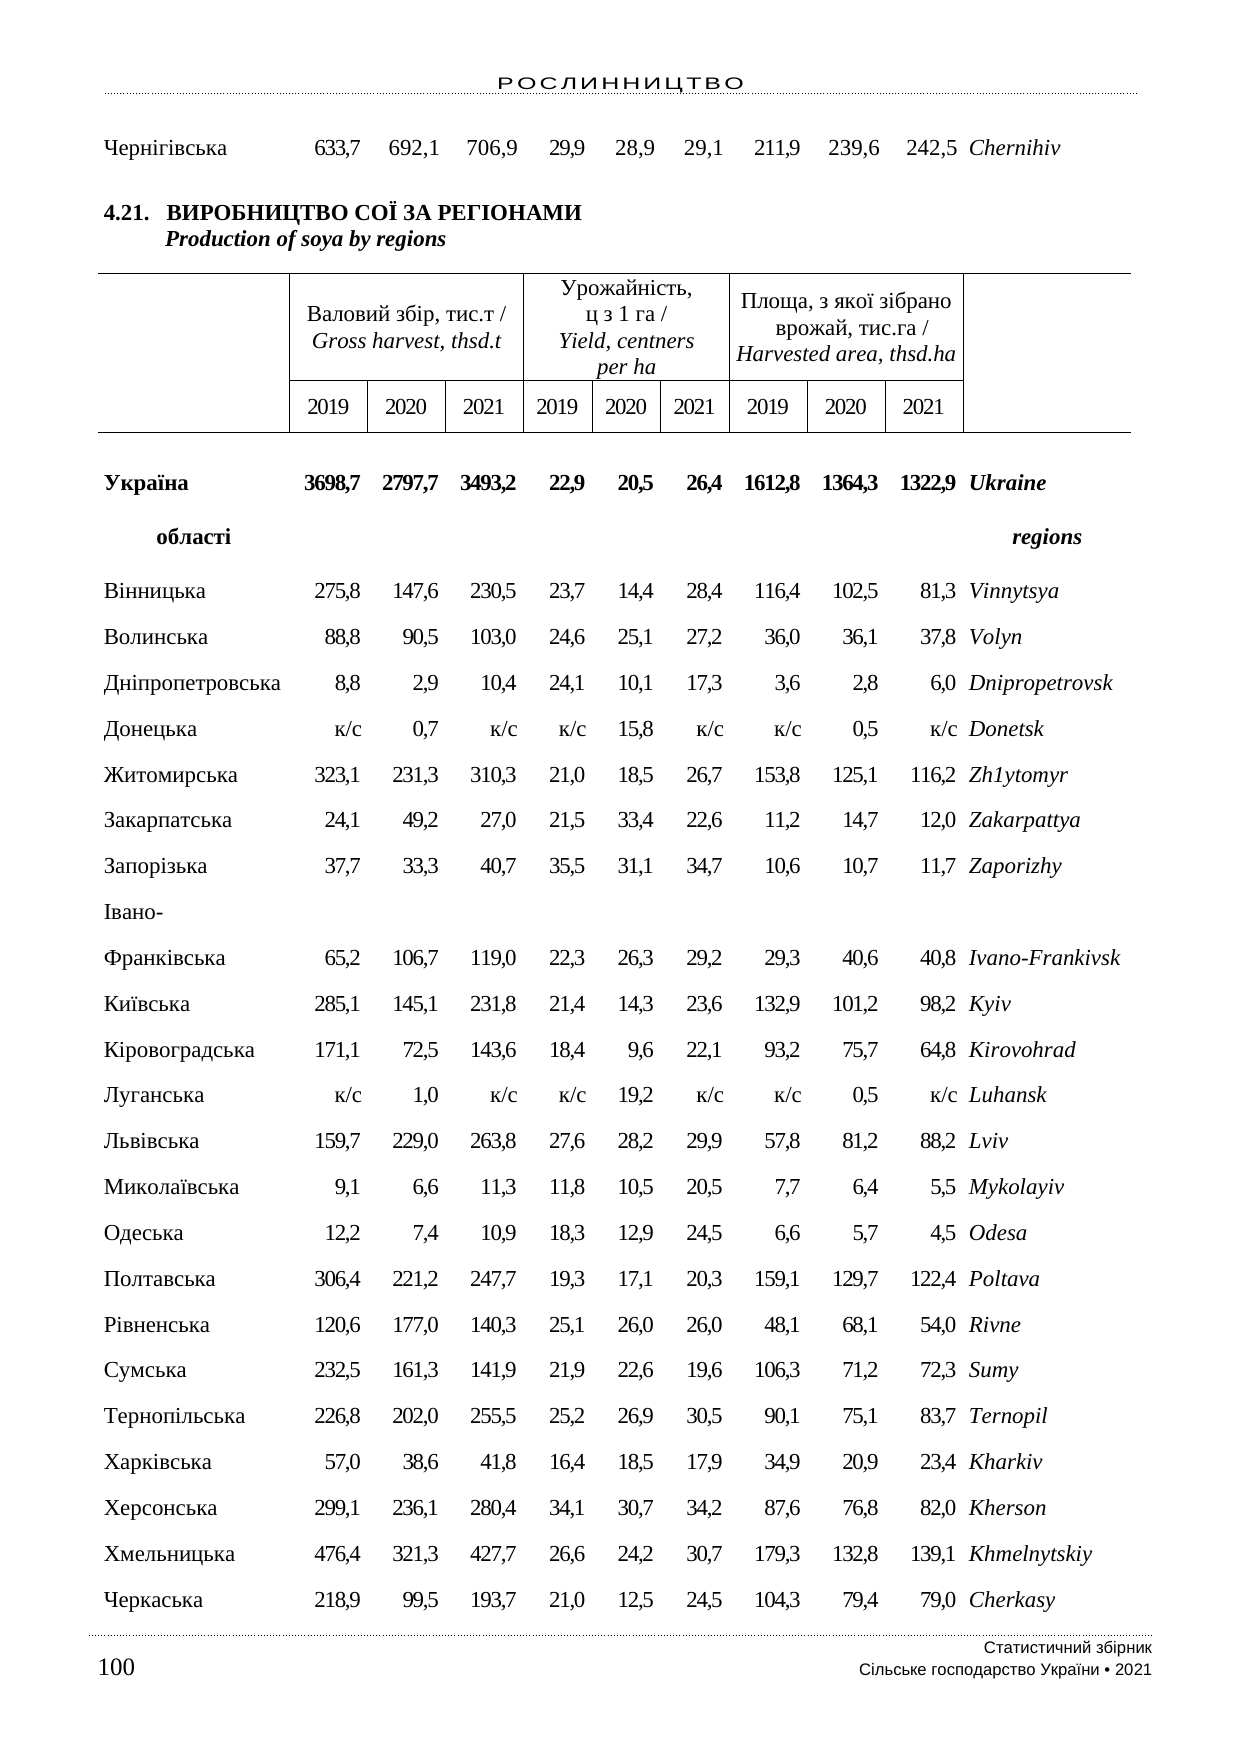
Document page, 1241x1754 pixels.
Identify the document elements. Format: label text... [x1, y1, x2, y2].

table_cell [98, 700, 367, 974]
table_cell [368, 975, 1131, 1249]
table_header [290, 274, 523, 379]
text 4.21. Виробництво Сої за регіонами [103, 199, 1137, 225]
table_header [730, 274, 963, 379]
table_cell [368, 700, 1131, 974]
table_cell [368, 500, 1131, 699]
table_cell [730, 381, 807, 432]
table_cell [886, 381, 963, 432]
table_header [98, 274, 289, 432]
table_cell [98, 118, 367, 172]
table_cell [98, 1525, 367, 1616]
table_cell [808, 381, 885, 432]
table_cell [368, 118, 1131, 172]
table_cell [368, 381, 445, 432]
text Production of soya by regions [103, 225, 1137, 251]
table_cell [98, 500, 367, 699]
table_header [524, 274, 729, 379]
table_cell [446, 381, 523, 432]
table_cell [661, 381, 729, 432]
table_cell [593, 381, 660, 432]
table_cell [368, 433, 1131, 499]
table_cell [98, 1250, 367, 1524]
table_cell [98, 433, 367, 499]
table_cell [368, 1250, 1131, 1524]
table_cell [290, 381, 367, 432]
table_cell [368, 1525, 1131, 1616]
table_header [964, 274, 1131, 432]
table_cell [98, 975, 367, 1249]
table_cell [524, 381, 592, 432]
